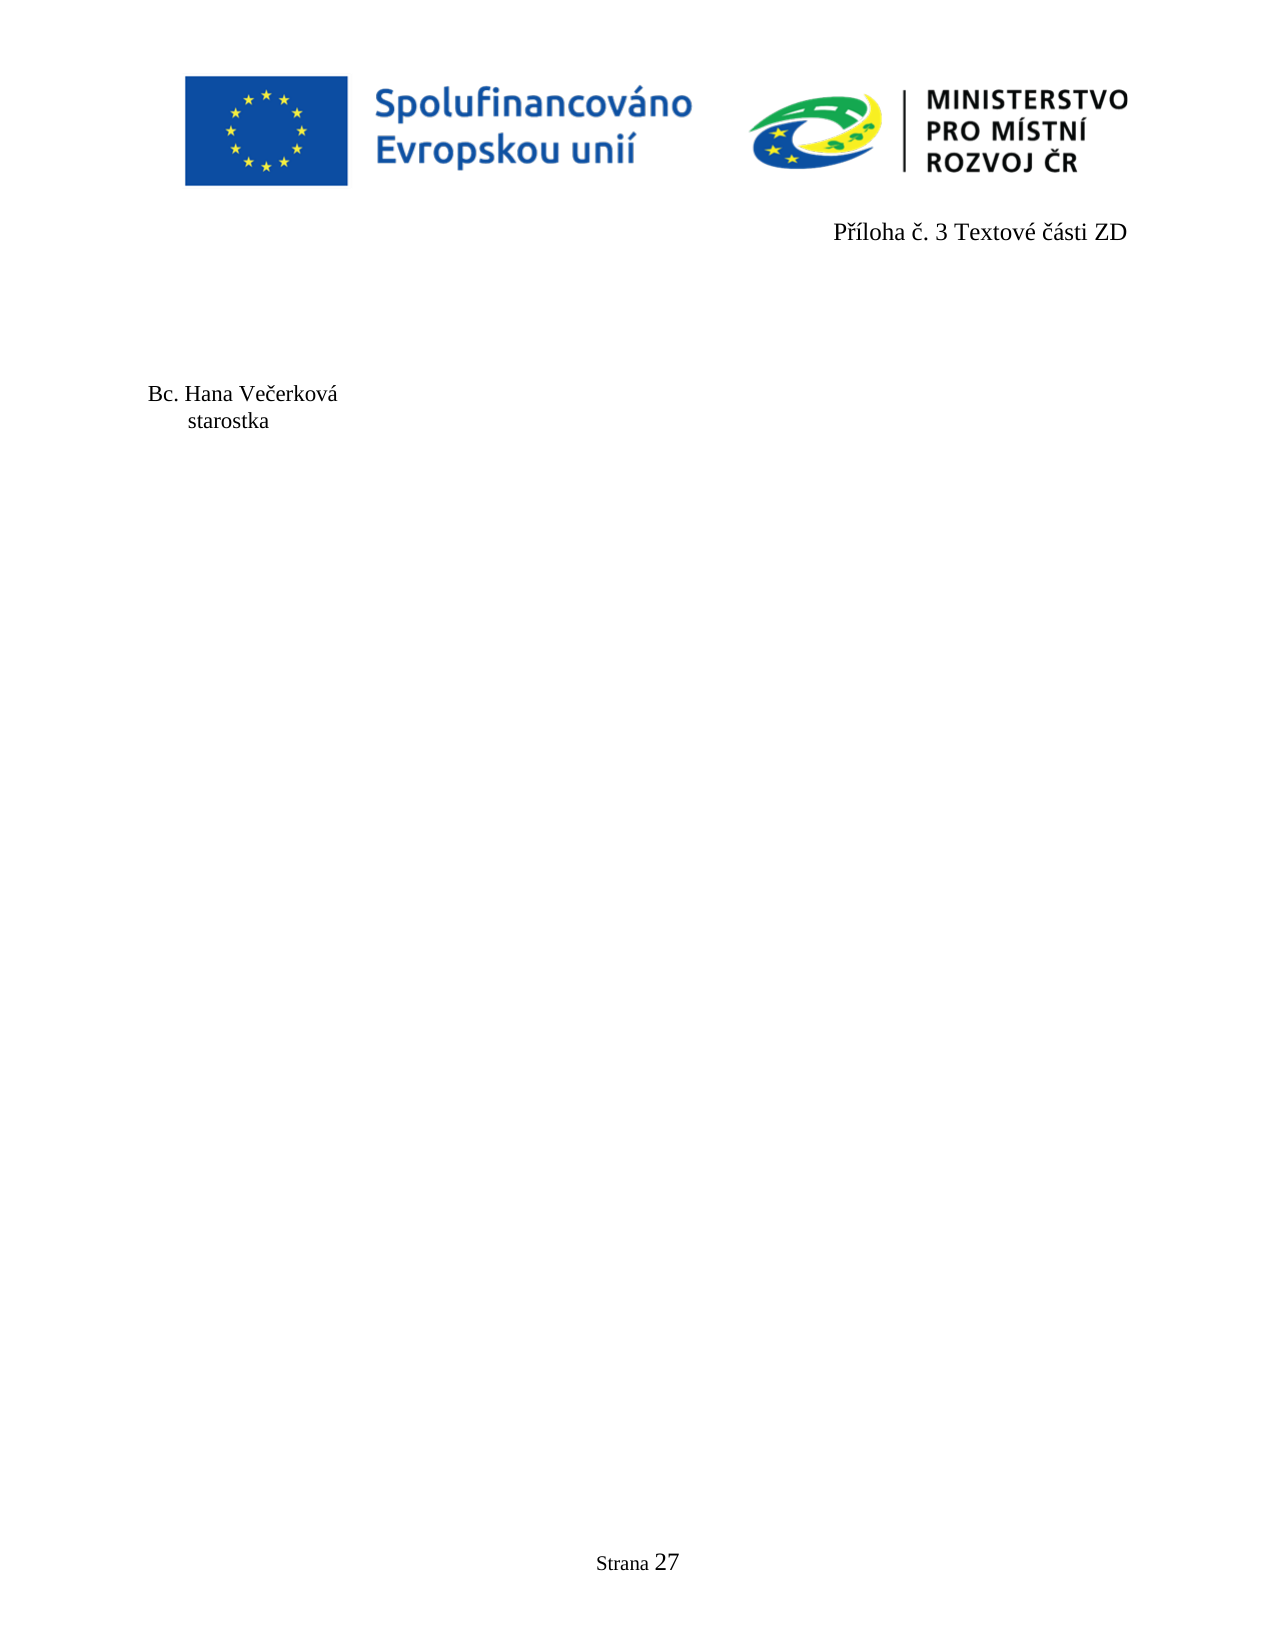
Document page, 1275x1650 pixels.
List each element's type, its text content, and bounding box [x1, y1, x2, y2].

text starostka [148, 407, 1127, 433]
picture [182, 73, 1128, 189]
text Bc. Hana Večerková [148, 380, 1137, 407]
